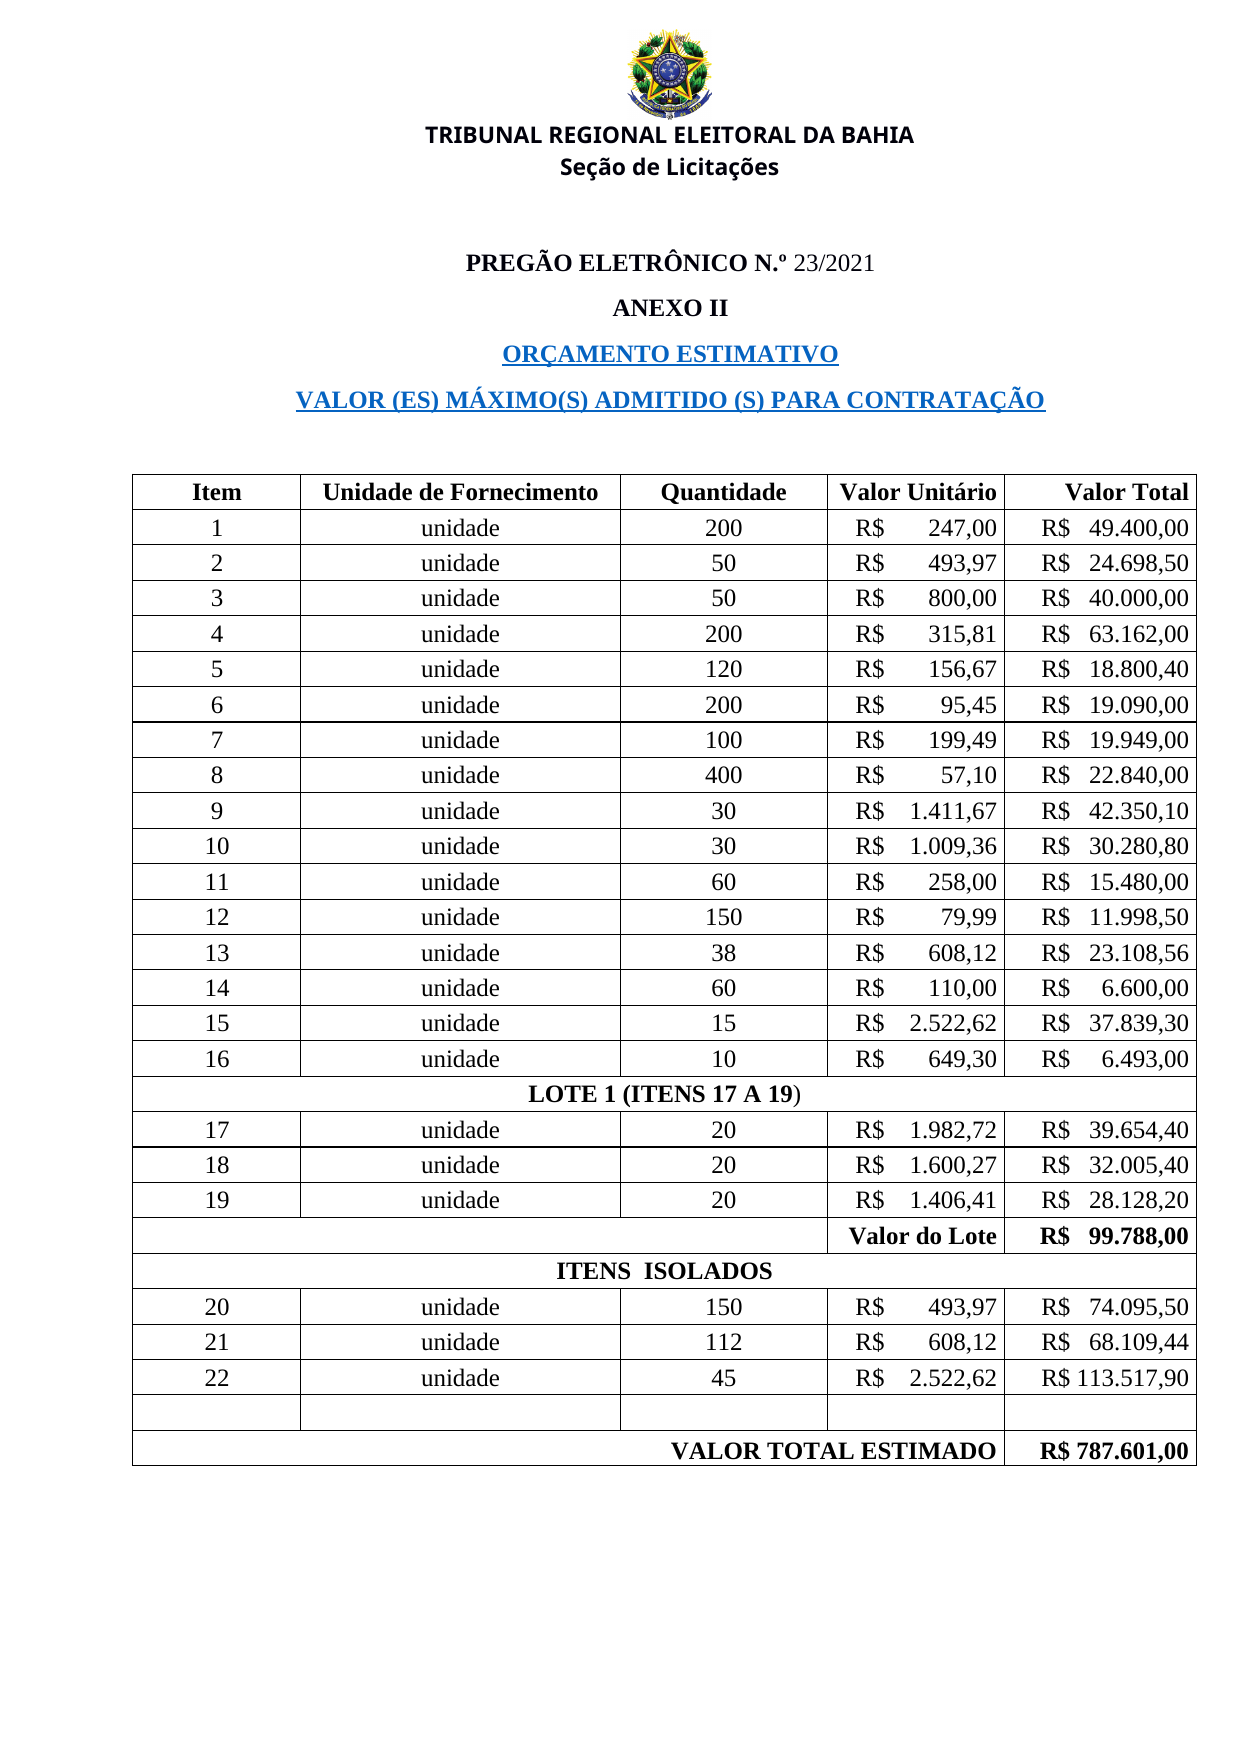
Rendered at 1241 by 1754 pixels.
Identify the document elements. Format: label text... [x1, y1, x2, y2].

table_cell R$ 110,00 [828, 970, 1004, 1005]
table_cell R$ 156,67 [828, 652, 1004, 686]
table_cell R$ 30.280,80 [1005, 829, 1196, 863]
table_cell R$ 28.128,20 [1005, 1183, 1196, 1217]
table_cell R$ 1.600,27 [828, 1148, 1004, 1182]
table_cell unidade [301, 1112, 620, 1146]
table_cell R$ 493,97 [828, 545, 1004, 580]
table_cell 45 [621, 1360, 827, 1394]
table_cell R$ 493,97 [828, 1289, 1004, 1323]
table_cell R$ 1.406,41 [828, 1183, 1004, 1217]
table_cell 14 [133, 970, 300, 1005]
table_cell R$ 18.800,40 [1005, 652, 1196, 686]
table_cell R$ 2.522,62 [828, 1360, 1004, 1394]
table_cell 10 [133, 829, 300, 863]
table_cell R$ 113.517,90 [1005, 1360, 1196, 1394]
table_cell 100 [621, 723, 827, 757]
table_cell 6 [133, 687, 300, 721]
table_cell R$ 63.162,00 [1005, 616, 1196, 651]
table_cell 15 [621, 1006, 827, 1040]
table_cell unidade [301, 970, 620, 1005]
table_cell 11 [133, 864, 300, 898]
table_cell unidade [301, 1041, 620, 1076]
table_header Valor Unitário [828, 475, 1004, 509]
table_cell 150 [621, 1289, 827, 1323]
table_cell 4 [133, 616, 300, 651]
table_cell R$ 1.982,72 [828, 1112, 1004, 1146]
table_cell [1005, 1395, 1196, 1430]
table_cell R$ 57,10 [828, 758, 1004, 792]
table_cell R$ 6.600,00 [1005, 970, 1196, 1005]
table_cell R$ 23.108,56 [1005, 935, 1196, 969]
table_cell 21 [133, 1325, 300, 1359]
table_cell R$ 608,12 [828, 935, 1004, 969]
table_cell unidade [301, 723, 620, 757]
table_cell R$ 11.998,50 [1005, 900, 1196, 934]
table_cell 20 [621, 1112, 827, 1146]
table_cell R$ 32.005,40 [1005, 1148, 1196, 1182]
table_cell 2 [133, 545, 300, 580]
table_cell unidade [301, 616, 620, 651]
table_header Quantidade [621, 475, 827, 509]
table_cell 18 [133, 1148, 300, 1182]
table_cell 17 [133, 1112, 300, 1146]
table_cell 20 [621, 1183, 827, 1217]
table_cell 200 [621, 687, 827, 721]
table_cell 15 [133, 1006, 300, 1040]
table_cell LOTE 1 (ITENS 17 A 19) [133, 1077, 1196, 1111]
table_cell R$ 19.949,00 [1005, 723, 1196, 757]
table_cell R$ 99.788,00 [1005, 1218, 1196, 1253]
table_cell 8 [133, 758, 300, 792]
table_cell 12 [133, 900, 300, 934]
table_cell R$ 15.480,00 [1005, 864, 1196, 898]
table_cell R$ 199,49 [828, 723, 1004, 757]
table_cell 1 [133, 510, 300, 544]
table_cell unidade [301, 687, 620, 721]
table_cell 150 [621, 900, 827, 934]
table_cell R$ 24.698,50 [1005, 545, 1196, 580]
table_cell unidade [301, 864, 620, 898]
text VALOR (ES) MÁXIMO(S) ADMITIDO (S) PARA CONTRATAÇÃO [133, 382, 1208, 415]
table_cell 38 [621, 935, 827, 969]
table_cell R$ 608,12 [828, 1325, 1004, 1359]
table_cell unidade [301, 581, 620, 615]
table_cell R$ 40.000,00 [1005, 581, 1196, 615]
table_cell [301, 1395, 620, 1430]
table_cell 16 [133, 1041, 300, 1076]
table_cell [133, 1395, 300, 1430]
table_cell unidade [301, 1183, 620, 1217]
table_cell 9 [133, 793, 300, 828]
table_cell 7 [133, 723, 300, 757]
table_cell 50 [621, 581, 827, 615]
table_cell unidade [301, 793, 620, 828]
table_cell 60 [621, 970, 827, 1005]
table_cell 13 [133, 935, 300, 969]
table_cell R$ 39.654,40 [1005, 1112, 1196, 1146]
table_cell 3 [133, 581, 300, 615]
table_cell R$ 6.493,00 [1005, 1041, 1196, 1076]
table_cell 30 [621, 793, 827, 828]
table_header Valor Total [1005, 475, 1196, 509]
table_cell 120 [621, 652, 827, 686]
table_cell unidade [301, 545, 620, 580]
table_cell 200 [621, 510, 827, 544]
table_cell R$ 1.411,67 [828, 793, 1004, 828]
table_cell VALOR TOTAL ESTIMADO [133, 1431, 1004, 1465]
text ORÇAMENTO ESTIMATIVO [133, 336, 1208, 369]
table_cell Valor do Lote [828, 1218, 1004, 1253]
table_cell unidade [301, 510, 620, 544]
table_cell R$ 42.350,10 [1005, 793, 1196, 828]
table_cell R$ 95,45 [828, 687, 1004, 721]
text PREGÃO ELETRÔNICO N.º [133, 244, 1208, 278]
table_cell [621, 1395, 827, 1430]
table_cell 22 [133, 1360, 300, 1394]
table_cell 20 [133, 1289, 300, 1323]
text ANEXO II [133, 290, 1208, 323]
table_cell R$ 79,99 [828, 900, 1004, 934]
table_cell 60 [621, 864, 827, 898]
table_cell R$ 649,30 [828, 1041, 1004, 1076]
table_cell 10 [621, 1041, 827, 1076]
table_cell unidade [301, 1006, 620, 1040]
table_cell R$ 49.400,00 [1005, 510, 1196, 544]
table_cell unidade [301, 900, 620, 934]
table_cell R$ 37.839,30 [1005, 1006, 1196, 1040]
table_cell 20 [621, 1148, 827, 1182]
table_cell unidade [301, 935, 620, 969]
table_cell R$ 74.095,50 [1005, 1289, 1196, 1323]
table_cell R$ 68.109,44 [1005, 1325, 1196, 1359]
table_cell 19 [133, 1183, 300, 1217]
table_cell R$ 258,00 [828, 864, 1004, 898]
table_cell R$ 2.522,62 [828, 1006, 1004, 1040]
table_cell R$ 800,00 [828, 581, 1004, 615]
table_cell ITENS ISOLADOS [133, 1254, 1196, 1288]
table_cell unidade [301, 1148, 620, 1182]
table_cell R$ 787.601,00 [1005, 1431, 1196, 1465]
table_cell unidade [301, 1325, 620, 1359]
table_cell 112 [621, 1325, 827, 1359]
table_cell 30 [621, 829, 827, 863]
table_cell 5 [133, 652, 300, 686]
table_cell 50 [621, 545, 827, 580]
table_cell unidade [301, 652, 620, 686]
table_cell unidade [301, 758, 620, 792]
table_cell [828, 1395, 1004, 1430]
table_header Item [133, 475, 300, 509]
table_cell R$ 1.009,36 [828, 829, 1004, 863]
table_header Unidade de Fornecimento [301, 475, 620, 509]
table_cell R$ 247,00 [828, 510, 1004, 544]
table_cell R$ 22.840,00 [1005, 758, 1196, 792]
table_cell [133, 1218, 827, 1253]
table_cell unidade [301, 1289, 620, 1323]
table_cell R$ 315,81 [828, 616, 1004, 651]
table_cell unidade [301, 829, 620, 863]
table_cell 400 [621, 758, 827, 792]
table_cell unidade [301, 1360, 620, 1394]
table_cell R$ 19.090,00 [1005, 687, 1196, 721]
table_cell 200 [621, 616, 827, 651]
